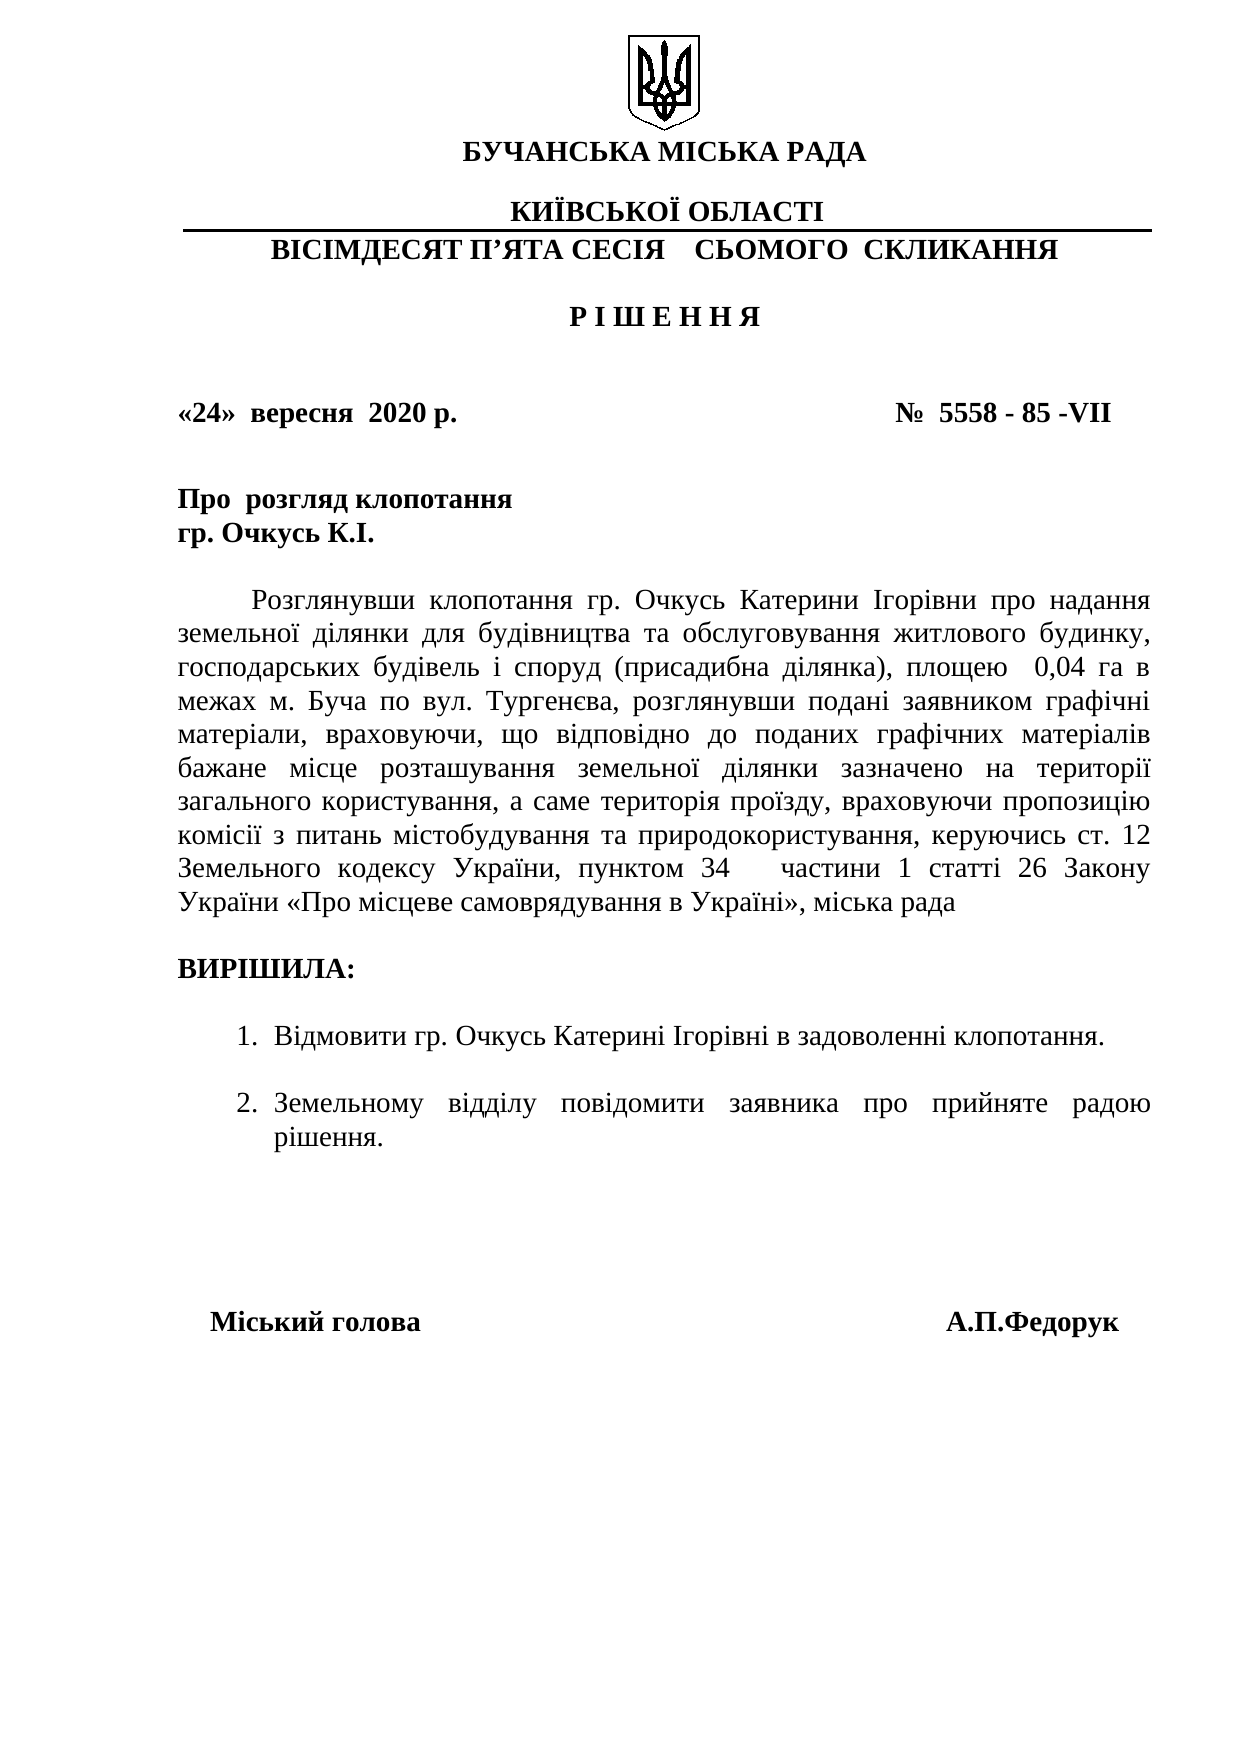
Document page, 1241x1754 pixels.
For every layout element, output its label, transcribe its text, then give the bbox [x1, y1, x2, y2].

text гр. Очкусь К.І. [177, 515, 1152, 548]
text «24» вересня 2020 р. № 5558 - 85 -VІІ [177, 395, 1152, 428]
text Про розгляд клопотання [177, 481, 1152, 515]
list Земельному відділу повідомити заявника про прийняте радою рішення. [236, 1085, 1152, 1152]
text ВИРІШИЛА: [177, 951, 1152, 984]
text Розглянувши клопотання гр. Очкусь Катерини Ігорівни про надання земельної ділянки для будівництва та обслуговування житлового будинку, господарських будівель і споруд (присадибна ділянка), площею 0,04 га в межах м. Буча по вул. Тургенєва, розглянувши подані заявником графічні матеріали, враховуючи, що відповідно до поданих графічних матеріалів бажане місце розташування земельної ділянки зазначено на території загального користування, а саме територія проїзду, враховуючи пропозицію комісії з питань містобудування та природокористування, керуючись ст. 12 Земельного кодексу України, пунктом 34 частини 1 статті 26 Закону України «Про місцеве самоврядування в Україні», міська рада [177, 582, 1152, 917]
list Відмовити гр. Очкусь Катерині Ігорівні в задоволенні клопотання. [236, 1018, 1152, 1052]
text Міський голова А.П.Федорук [177, 1304, 1152, 1338]
text Р І Ш Е Н Н Я [177, 299, 1152, 333]
text КИЇВСЬКОЇ ОБЛАСТІ [183, 194, 1152, 229]
text БУЧАНСЬКА МІСЬКА РАДА [177, 134, 1152, 168]
text ВІСІМДЕСЯТ П’ЯТА СЕСІЯ СЬОМОГО СКЛИКАННЯ [177, 232, 1152, 266]
